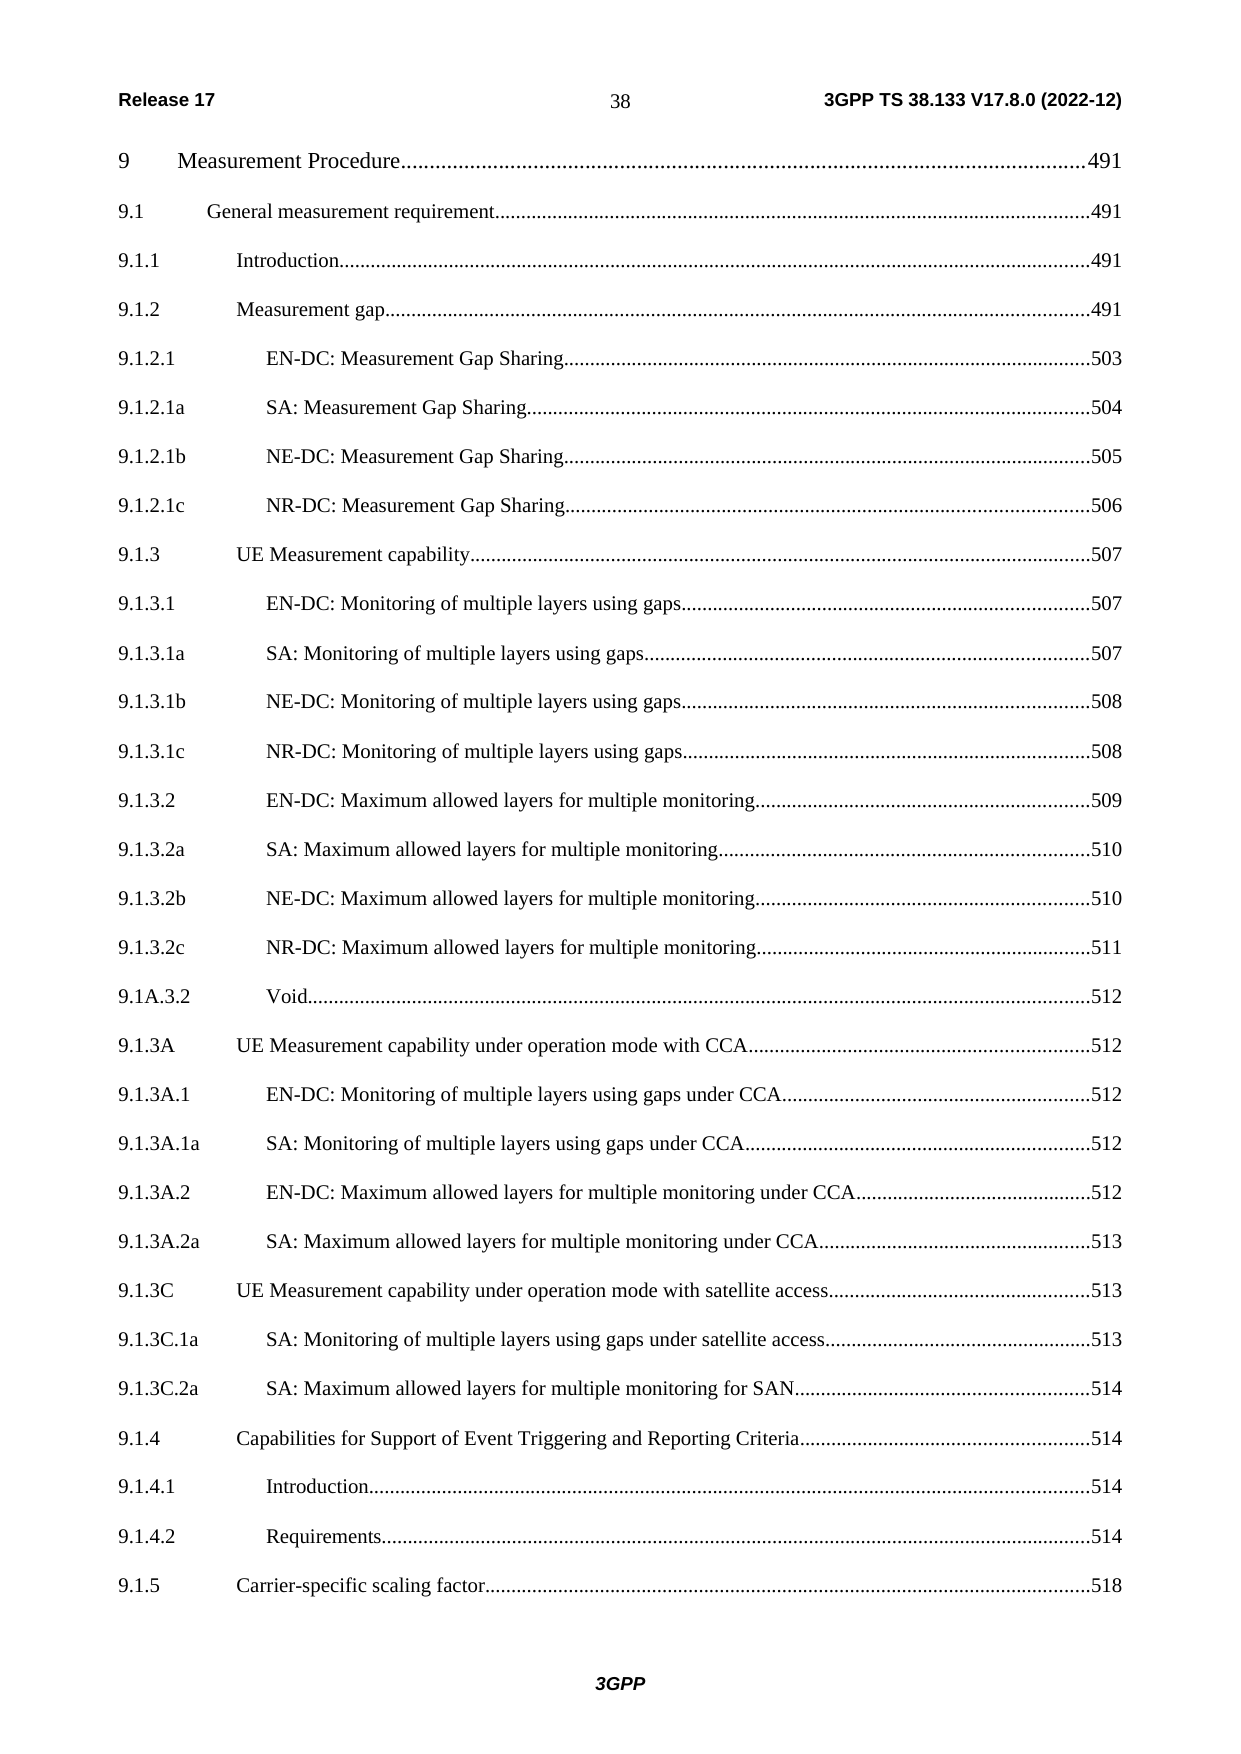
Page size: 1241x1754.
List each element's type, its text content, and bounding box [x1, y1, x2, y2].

text 9.1.3.2b NE-DC: Maximum allowed layers for multiple monitoring 510 [118, 886, 1122, 910]
text 9.1.3.2a SA: Maximum allowed layers for multiple monitoring 510 [118, 837, 1122, 861]
text 9.1.3C UE Measurement capability under operation mode with satellite access 513 [118, 1278, 1122, 1302]
text 9.1.2.1c NR-DC: Measurement Gap Sharing 506 [118, 493, 1122, 517]
text 9.1.3A.1a SA: Monitoring of multiple layers using gaps under CCA 512 [118, 1131, 1122, 1155]
text 9.1.5 Carrier-specific scaling factor 518 [118, 1573, 1122, 1597]
text 9.1A.3.2 Void 512 [118, 984, 1122, 1008]
text 9.1.3C.1a SA: Monitoring of multiple layers using gaps under satellite access 513 [118, 1327, 1122, 1351]
text 9.1.4 Capabilities for Support of Event Triggering and Reporting Criteria 514 [118, 1425, 1122, 1449]
text 9.1.3C.2a SA: Maximum allowed layers for multiple monitoring for SAN 514 [118, 1376, 1122, 1400]
text 9.1.3.2c NR-DC: Maximum allowed layers for multiple monitoring 511 [118, 935, 1122, 959]
text 9.1.3.2 EN-DC: Maximum allowed layers for multiple monitoring 509 [118, 788, 1122, 812]
text 9.1.3.1 EN-DC: Monitoring of multiple layers using gaps 507 [118, 591, 1122, 615]
text 9.1.3A.2a SA: Maximum allowed layers for multiple monitoring under CCA 513 [118, 1229, 1122, 1253]
text 9.1.3A.2 EN-DC: Maximum allowed layers for multiple monitoring under CCA 512 [118, 1180, 1122, 1204]
text 9.1.3A.1 EN-DC: Monitoring of multiple layers using gaps under CCA 512 [118, 1082, 1122, 1106]
text 9.1.2.1 EN-DC: Measurement Gap Sharing 503 [118, 346, 1122, 370]
text 9.1.4.1 Introduction 514 [118, 1474, 1122, 1498]
text 9.1.3.1c NR-DC: Monitoring of multiple layers using gaps 508 [118, 738, 1122, 763]
text 9.1.3.1a SA: Monitoring of multiple layers using gaps 507 [118, 640, 1122, 664]
text 9.1.2.1a SA: Measurement Gap Sharing 504 [118, 395, 1122, 419]
text 9 Measurement Procedure 491 [118, 147, 1078, 174]
text 9.1.2.1b NE-DC: Measurement Gap Sharing 505 [118, 444, 1122, 468]
text 9.1.1 Introduction 491 [118, 248, 1122, 272]
text 9.1.3.1b NE-DC: Monitoring of multiple layers using gaps 508 [118, 689, 1122, 713]
text 9.1.2 Measurement gap 491 [118, 297, 1122, 321]
text 9.1.3A UE Measurement capability under operation mode with CCA 512 [118, 1033, 1122, 1057]
text 9.1 General measurement requirement 491 [118, 199, 1078, 223]
text 9.1.4.2 Requirements 514 [118, 1523, 1122, 1548]
text 9.1.3 UE Measurement capability 507 [118, 542, 1122, 566]
